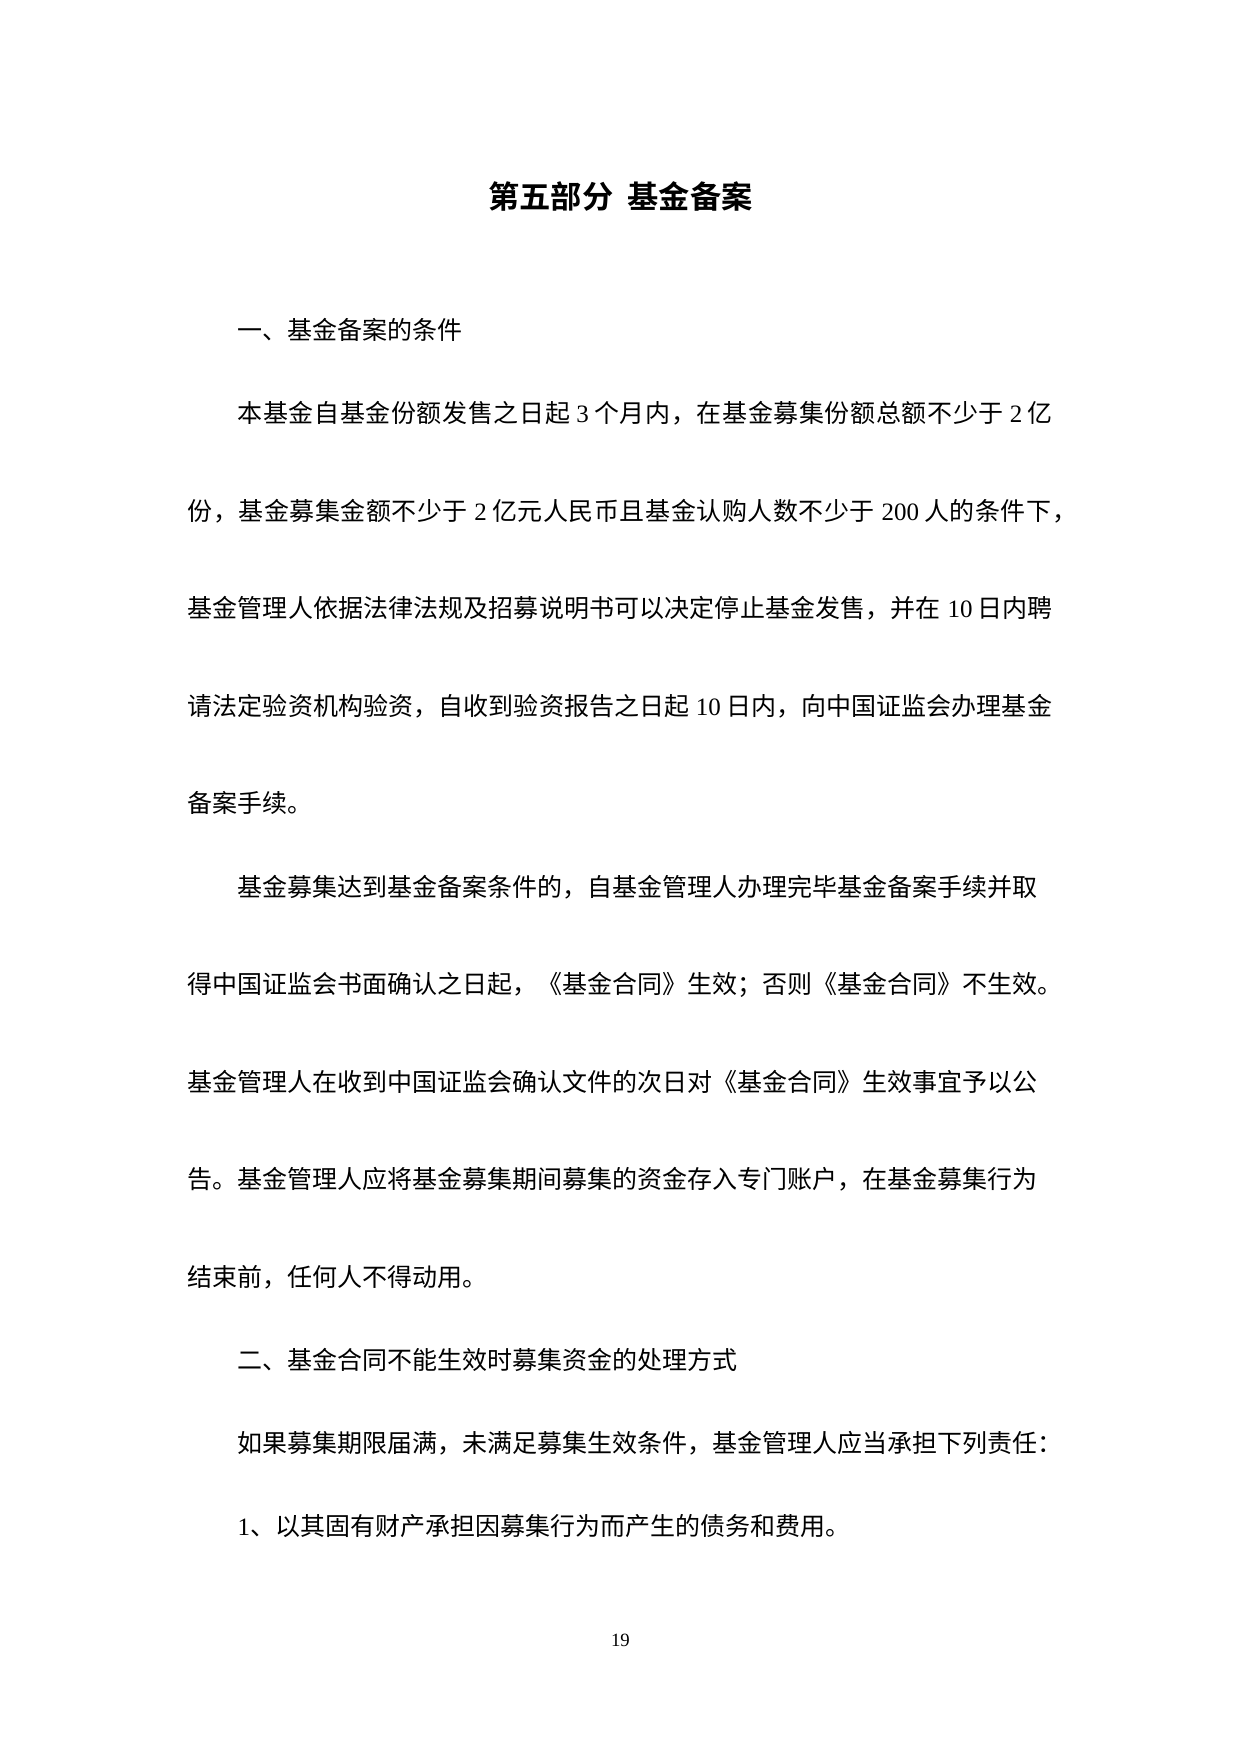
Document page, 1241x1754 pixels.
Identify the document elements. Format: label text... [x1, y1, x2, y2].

text 本基金自基金份额发售之日起3个月内，在基金募集份额总额不少于2亿份，基金募集金额不少于2亿元人民币且基金认购人数不少于200人的条件下，基金管理人依据法律法规及招募说明书可以决定停止基金发售，并在10日内聘请法定验资机构验资，自收到验资报告之日起10日内，向中国证监会办理基金备案手续。 [187, 379, 1053, 834]
text 二、基金合同不能生效时募集资金的处理方式 [187, 1326, 1053, 1391]
text 一、基金备案的条件 [187, 296, 1053, 361]
text 1、以其固有财产承担因募集行为而产生的债务和费用。 [187, 1492, 1053, 1557]
subtitle 第五部分 基金备案 [187, 162, 1053, 227]
text 如果募集期限届满，未满足募集生效条件，基金管理人应当承担下列责任： [187, 1409, 1053, 1474]
text 基金募集达到基金备案条件的，自基金管理人办理完毕基金备案手续并取得中国证监会书面确认之日起，《基金合同》生效；否则《基金合同》不生效。基金管理人在收到中国证监会确认文件的次日对《基金合同》生效事宜予以公告。基金管理人应将基金募集期间募集的资金存入专门账户，在基金募集行为结束前，任何人不得动用。 [187, 853, 1053, 1308]
